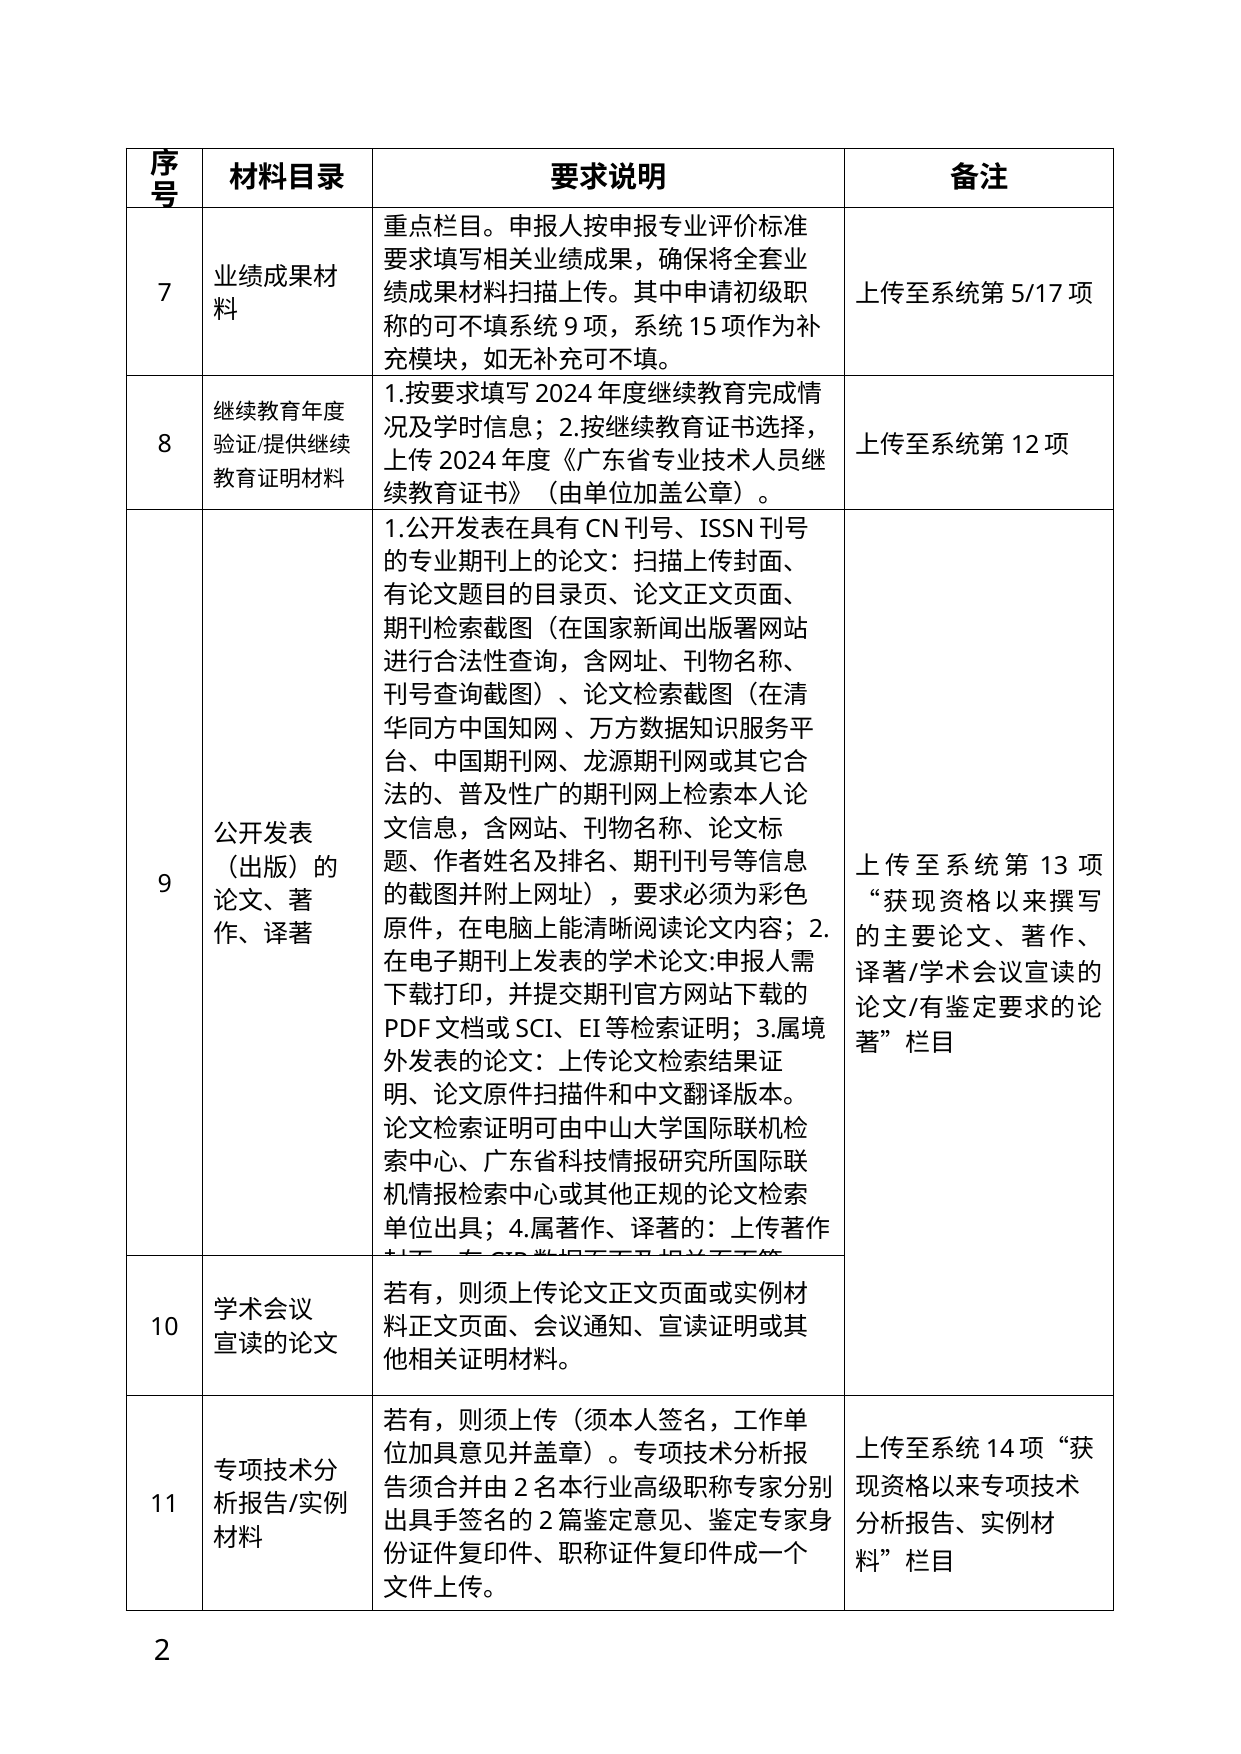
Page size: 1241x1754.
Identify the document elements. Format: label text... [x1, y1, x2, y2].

table_cell 上传至系统第12项 [845, 376, 1113, 509]
table_cell 9 [127, 510, 202, 1255]
table_cell 8 [127, 376, 202, 509]
table_cell 学术会议 宣读的论文 [203, 1256, 372, 1395]
table_header 备注 [845, 149, 1113, 207]
table_cell 公开发表（出版）的论文、著作、译著 [203, 510, 372, 1255]
table_cell 若有，则须上传论文正文页面或实例材料正文页面、会议通知、宣读证明或其他相关证明材料。 [373, 1256, 844, 1395]
table_cell 11 [127, 1396, 202, 1610]
table_cell 业绩成果材料 [203, 208, 372, 375]
table_cell 1.按要求填写2024年度继续教育完成情况及学时信息；2.按继续教育证书选择，上传2024年度《广东省专业技术人员继续教育证书》（由单位加盖公章）。 [373, 376, 844, 509]
table_header 材料目录 [203, 149, 372, 207]
table_header 要求说明 [373, 149, 844, 207]
table_header 序号 [127, 149, 202, 207]
table_cell 上传至系统第13项“获现资格以来撰写的主要论文、著作、译著/学术会议宣读的论文/有鉴定要求的论著”栏目 [845, 510, 1113, 1395]
table_cell 继续教育年度验证/提供继续教育证明材料 [203, 376, 372, 509]
table_cell 专项技术分析报告/实例材料 [203, 1396, 372, 1610]
table_cell 1.公开发表在具有CN刊号、ISSN刊号的专业期刊上的论文：扫描上传封面、有论文题目的目录页、论文正文页面、期刊检索截图（在国家新闻出版署网站进行合法性查询，含网址、刊物名称、刊号查询截图）、论文检索截图（在清华同方中国知网 、万方数据知识服务平台、中国期刊网、龙源期刊网或其它合法的、普及性广的期刊网上检索本人论文信息，含网站、刊物名称、论文标题、作者姓名及排名、期刊刊号等信息的截图并附上网址），要求必须为彩色原件，在电脑上能清晰阅读论文内容；2.在电子期刊上发表的学术论文:申报人需下载打印，并提交期刊官方网站下载的PDF文档或SCI、EI等检索证明；3.属境外发表的论文：上传论文检索结果证明、论文原件扫描件和中文翻译版本。论文检索证明可由中山大学国际联机检索中心、广东省科技情报研究所国际联机情报检索中心或其他正规的论文检索单位出具；4.属著作、译著的：上传著作封面、有CIP数据页面及相关页面等。 [373, 510, 844, 1255]
table_cell 上传至系统第5/17项 [845, 208, 1113, 375]
table_cell 重点栏目。申报人按申报专业评价标准要求填写相关业绩成果，确保将全套业绩成果材料扫描上传。其中申请初级职称的可不填系统9项，系统15项作为补充模块，如无补充可不填。 [373, 208, 844, 375]
table_cell 上传至系统14项“获现资格以来专项技术分析报告、实例材料”栏目 [845, 1396, 1113, 1610]
table_cell 若有，则须上传（须本人签名，工作单位加具意见并盖章）。专项技术分析报告须合并由2名本行业高级职称专家分别出具手签名的2篇鉴定意见、鉴定专家身份证件复印件、职称证件复印件成一个文件上传。 [373, 1396, 844, 1610]
table_cell 7 [127, 208, 202, 375]
table_cell 10 [127, 1256, 202, 1395]
